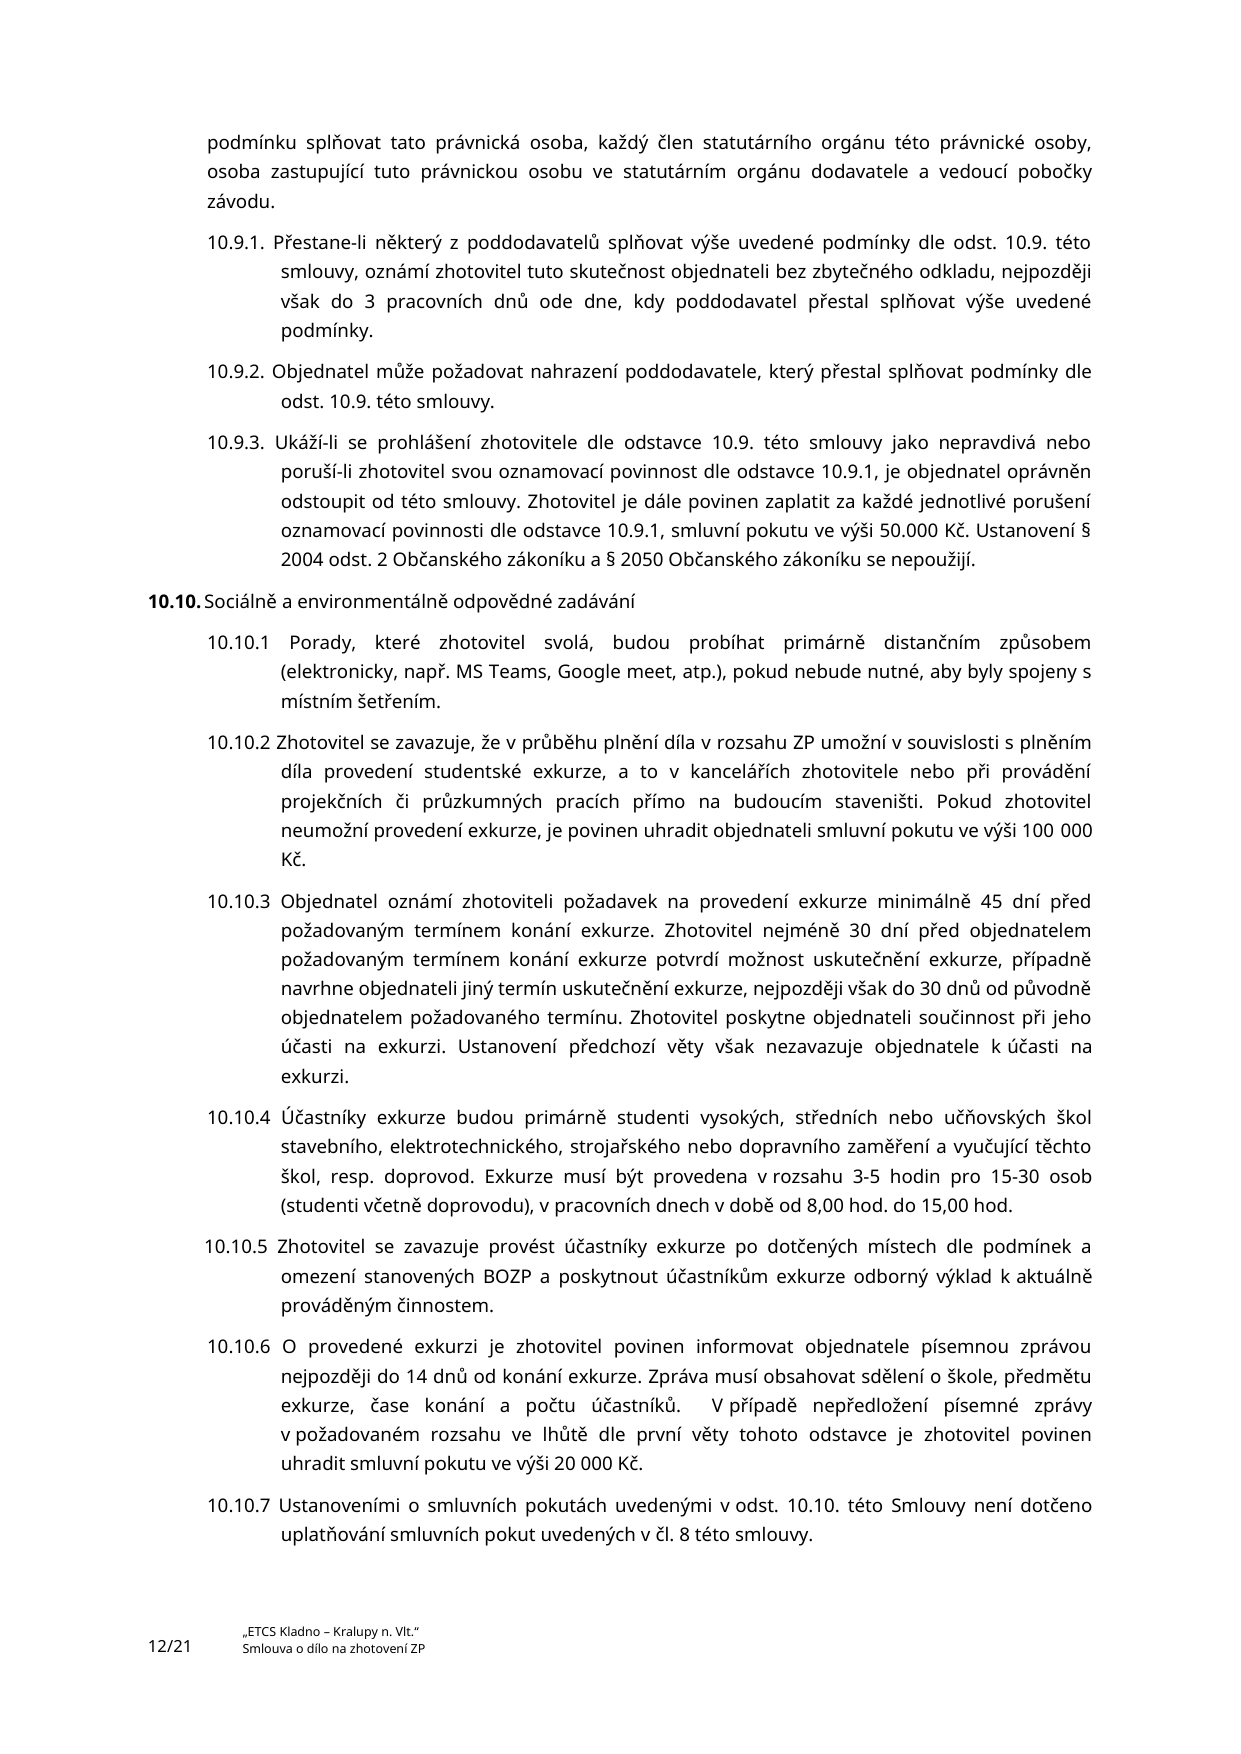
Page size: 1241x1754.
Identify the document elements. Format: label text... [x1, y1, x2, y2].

text 10.10.6 O provedené exkurzi je zhotovitel povinen informovat objednatele písemnou zprávou nejpozději do 14 dnů od konání exkurze. Zpráva musí obsahovat sdělení o škole, předmětu exkurze, čase konání a počtu účastníků. V případě nepředložení písemné zprávy v požadovaném rozsahu ve lhůtě dle první věty tohoto odstavce je zhotovitel povinen uhradit smluvní pokutu ve výši 20 000 Kč. [207, 1331, 1092, 1476]
text 10.10.7 Ustanoveními o smluvních pokutách uvedenými v odst. 10.10. této Smlouvy není dotčeno uplatňování smluvních pokut uvedených v čl. 8 této smlouvy. [207, 1489, 1092, 1547]
text 10.9.1. Přestane-li některý z poddodavatelů splňovat výše uvedené podmínky dle odst. 10.9. této smlouvy, oznámí zhotovitel tuto skutečnost objednateli bez zbytečného odkladu, nejpozději však do 3 pracovních dnů ode dne, kdy poddodavatel přestal splňovat výše uvedené podmínky. [207, 226, 1092, 343]
text 10.10.2 Zhotovitel se zavazuje, že v průběhu plnění díla v rozsahu ZP umožní v souvislosti s plněním díla provedení studentské exkurze, a to v kancelářích zhotovitele nebo při provádění projekčních či průzkumných pracích přímo na budoucím staveništi. Pokud zhotovitel neumožní provedení exkurze, je povinen uhradit objednateli smluvní pokutu ve výši 100 000 Kč. [207, 726, 1092, 872]
text 10.10. Sociálně a environmentálně odpovědné zadávání [148, 585, 1092, 614]
text 10.10.3 Objednatel oznámí zhotoviteli požadavek na provedení exkurze minimálně 45 dní před požadovaným termínem konání exkurze. Zhotovitel nejméně 30 dní před objednatelem požadovaným termínem konání exkurze potvrdí možnost uskutečnění exkurze, případně navrhne objednateli jiný termín uskutečnění exkurze, nejpozději však do 30 dnů od původně objednatelem požadovaného termínu. Zhotovitel poskytne objednateli součinnost při jeho účasti na exkurzi. Ustanovení předchozí věty však nezavazuje objednatele k účasti na exkurzi. [207, 885, 1092, 1089]
text 10.10.5 Zhotovitel se zavazuje provést účastníky exkurze po dotčených místech dle podmínek a omezení stanovených BOZP a poskytnout účastníkům exkurze odborný výklad k aktuálně prováděným činnostem. [204, 1231, 1092, 1318]
text 10.9.3. Ukáží-li se prohlášení zhotovitele dle odstavce 10.9. této smlouvy jako nepravdivá nebo poruší-li zhotovitel svou oznamovací povinnost dle odstavce 10.9.1, je objednatel oprávněn odstoupit od této smlouvy. Zhotovitel je dále povinen zaplatit za každé jednotlivé porušení oznamovací povinnosti dle odstavce 10.9.1, smluvní pokutu ve výši 50.000 Kč. Ustanovení § 2004 odst. 2 Občanského zákoníku a § 2050 Občanského zákoníku se nepoužijí. [207, 426, 1092, 572]
text 10.10.1 Porady, které zhotovitel svolá, budou probíhat primárně distančním způsobem (elektronicky, např. MS Teams, Google meet, atp.), pokud nebude nutné, aby byly spojeny s místním šetřením. [207, 626, 1092, 714]
text 10.9.2. Objednatel může požadovat nahrazení poddodavatele, který přestal splňovat podmínky dle odst. 10.9. této smlouvy. [207, 356, 1092, 414]
text 10.10.4 Účastníky exkurze budou primárně studenti vysokých, středních nebo učňovských škol stavebního, elektrotechnického, strojařského nebo dopravního zaměření a vyučující těchto škol, resp. doprovod. Exkurze musí být provedena v rozsahu 3-5 hodin pro 15-30 osob (studenti včetně doprovodu), v pracovních dnech v době od 8,00 hod. do 15,00 hod. [207, 1101, 1092, 1218]
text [148, 126, 1092, 214]
